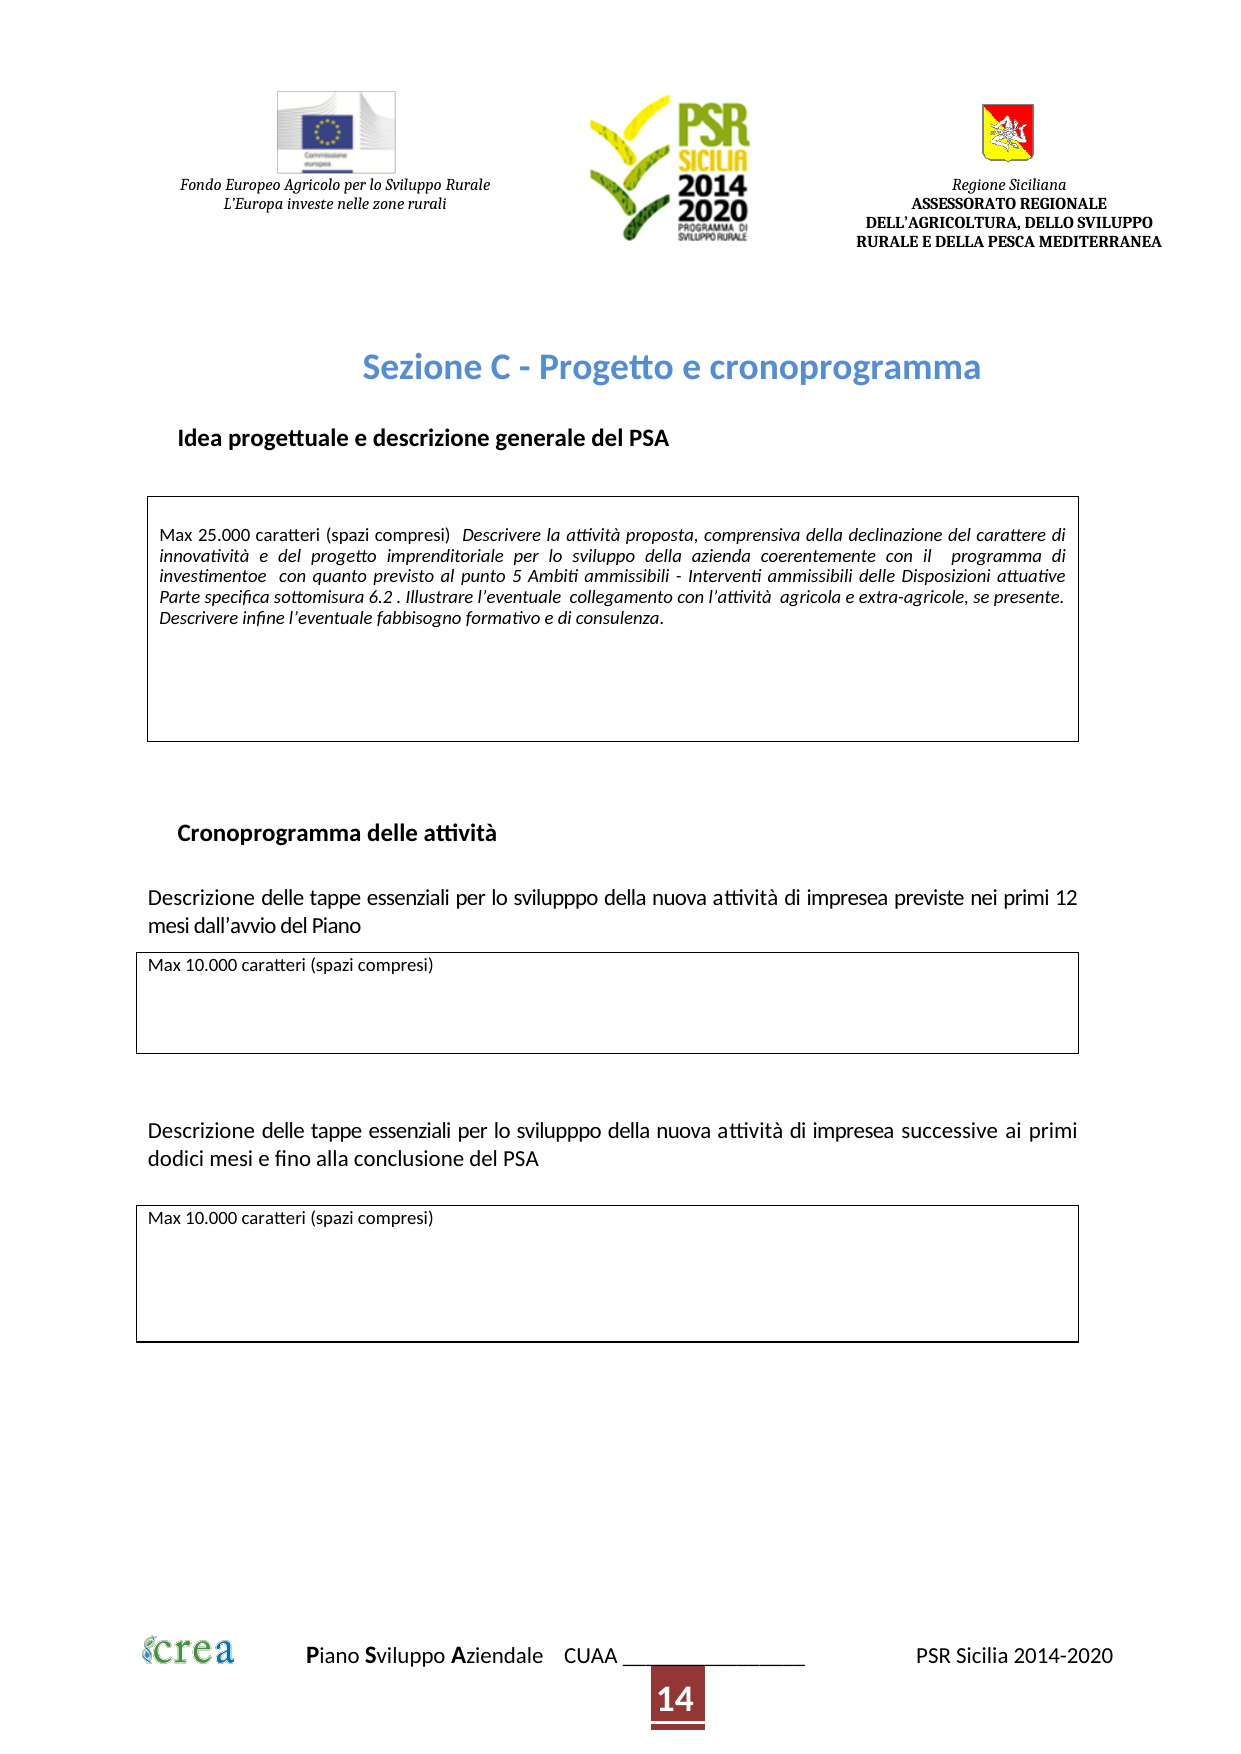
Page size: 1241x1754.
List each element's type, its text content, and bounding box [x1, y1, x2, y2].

table_header Max 25.000 caratteri (spazi compresi) Descrivere la attività proposta, comprensiva della declinazione del carattere di innovatività e del progetto imprenditoriale per lo sviluppo della azienda coerentemente con il programma di investimentoe con quanto previsto al punto 5 Ambiti ammissibili - Interventi ammissibili delle Disposizioni attuative Parte specifica sottomisura 6.2 . Illustrare l’eventuale collegamento con l’attività agricola e extra-agricole, se presente. Descrivere infine l’eventuale fabbisogno formativo e di consulenza. [148, 497, 1078, 741]
picture [981, 98, 1037, 165]
text Descrizione delle tappe essenziali per lo svilupppo della nuova attività di impresea successive ai primi dodici mesi e fino alla conclusione del PSA [148, 1116, 1078, 1172]
subtitle Sezione C - Progetto e cronoprogramma [148, 343, 1196, 389]
text Cronoprogramma delle attività [177, 818, 1196, 848]
table_header Max 10.000 caratteri (spazi compresi) [137, 1206, 1078, 1341]
text Idea progettuale e descrizione generale del PSA [177, 422, 1196, 452]
picture [142, 1635, 235, 1664]
text Descrizione delle tappe essenziali per lo svilupppo della nuova attività di impresea previste nei primi 12 mesi dall’avvio del Piano [148, 883, 1078, 939]
table_header Max 10.000 caratteri (spazi compresi) [137, 953, 1078, 1053]
picture [579, 89, 765, 251]
